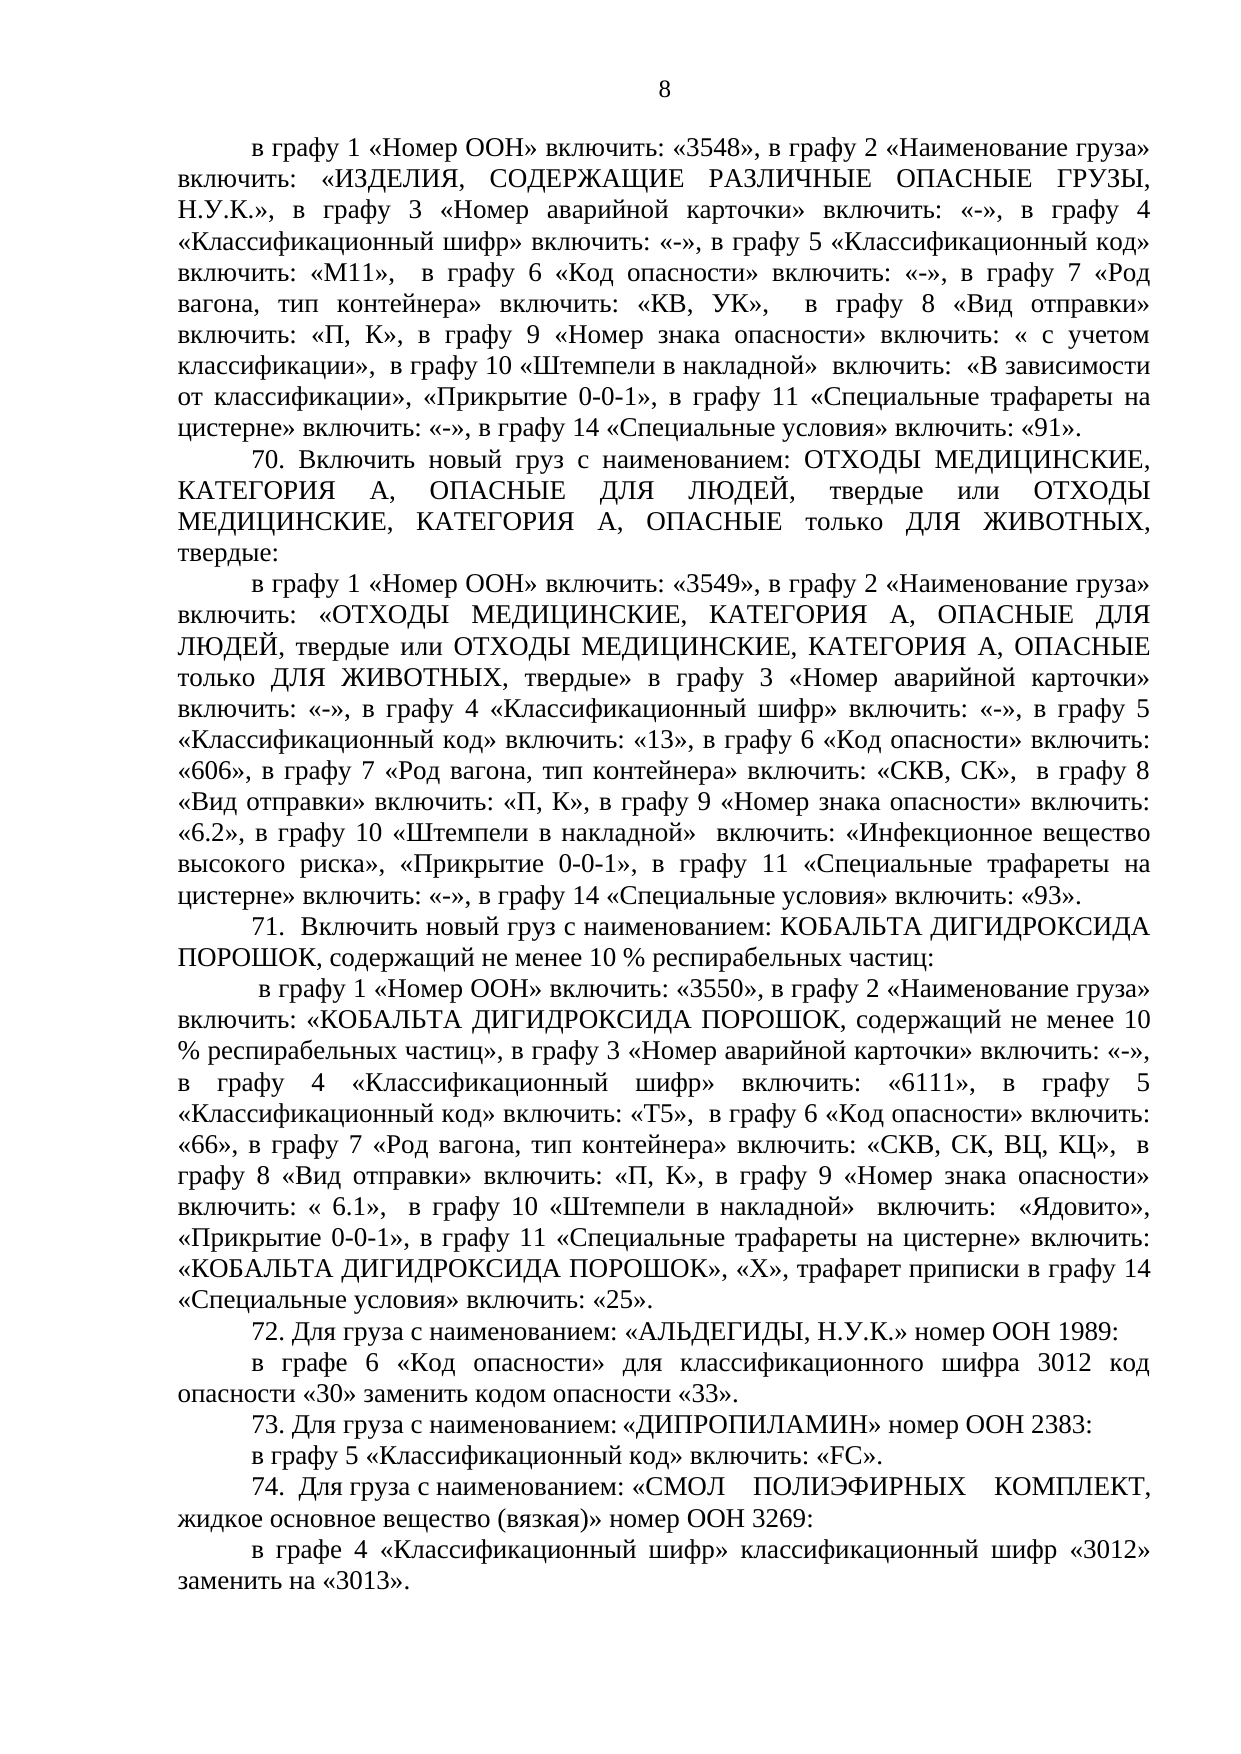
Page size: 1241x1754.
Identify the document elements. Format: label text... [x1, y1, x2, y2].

text 73. Для груза с наименованием: «ДИПРОПИЛАМИН» номер ООН 2383: [177, 1408, 1152, 1439]
text 72. Для груза с наименованием: «АЛЬДЕГИДЫ, Н.У.К.» номер ООН 1989: [177, 1315, 1152, 1346]
text в графе 4 «Классификационный шифр» классификационный шифр «3012» заменить на «3013». [177, 1533, 1152, 1595]
text 74. Для груза с наименованием: «СМОЛ ПОЛИЭФИРНЫХ КОМПЛЕКТ, жидкое основное вещество (вязкая)» номер ООН 3269: [177, 1471, 1152, 1533]
text в графу 5 «Классификационный код» включить: «FC». [177, 1439, 1152, 1471]
text 70. Включить новый груз с наименованием: ОТХОДЫ МЕДИЦИНСКИЕ, КАТЕГОРИЯ A, ОПАСНЫЕ ДЛЯ ЛЮДЕЙ, твердые или ОТХОДЫ МЕДИЦИНСКИЕ, КАТЕГОРИЯ A, ОПАСНЫЕ только ДЛЯ ЖИВОТНЫХ, твердые: [177, 443, 1152, 567]
text в графу 1 «Номер ООН» включить: «3549», в графу 2 «Наименование груза» включить: «ОТХОДЫ МЕДИЦИНСКИЕ, КАТЕГОРИЯ A, ОПАСНЫЕ ДЛЯ ЛЮДЕЙ, твердые или ОТХОДЫ МЕДИЦИНСКИЕ, КАТЕГОРИЯ A, ОПАСНЫЕ только ДЛЯ ЖИВОТНЫХ, твердые» в графу 3 «Номер аварийной карточки» включить: «-», в графу 4 «Классификационный шифр» включить: «-», в графу 5 «Классификационный код» включить: «13», в графу 6 «Код опасности» включить: «606», в графу 7 «Род вагона, тип контейнера» включить: «СКВ, СК», в графу 8 «Вид отправки» включить: «П, К», в графу 9 «Номер знака опасности» включить: «6.2», в графу 10 «Штемпели в накладной» включить: «Инфекционное вещество высокого риска», «Прикрытие 0-0-1», в графу 11 «Специальные трафареты на цистерне» включить: «-», в графу 14 «Специальные условия» включить: «93». [177, 567, 1152, 910]
text в графу 1 «Номер ООН» включить: «3548», в графу 2 «Наименование груза» включить: «ИЗДЕЛИЯ, СОДЕРЖАЩИЕ РАЗЛИЧНЫЕ ОПАСНЫЕ ГРУЗЫ, Н.У.К.», в графу 3 «Номер аварийной карточки» включить: «-», в графу 4 «Классификационный шифр» включить: «-», в графу 5 «Классификационный код» включить: «М11», в графу 6 «Код опасности» включить: «-», в графу 7 «Род вагона, тип контейнера» включить: «КВ, УК», в графу 8 «Вид отправки» включить: «П, К», в графу 9 «Номер знака опасности» включить: « с учетом классификации», в графу 10 «Штемпели в накладной» включить: «В зависимости от классификации», «Прикрытие 0-0-1», в графу 11 «Специальные трафареты на цистерне» включить: «-», в графу 14 «Специальные условия» включить: «91». [177, 131, 1152, 443]
text в графе 6 «Код опасности» для классификационного шифра 3012 код опасности «30» заменить кодом опасности «33». [177, 1346, 1152, 1408]
text в графу 1 «Номер ООН» включить: «3550», в графу 2 «Наименование груза» включить: «КОБАЛЬТА ДИГИДРОКСИДА ПОРОШОК, содержащий не менее 10 % респирабельных частиц», в графу 3 «Номер аварийной карточки» включить: «-», в графу 4 «Классификационный шифр» включить: «6111», в графу 5 «Классификационный код» включить: «Т5», в графу 6 «Код опасности» включить: «66», в графу 7 «Род вагона, тип контейнера» включить: «СКВ, СК, ВЦ, КЦ», в графу 8 «Вид отправки» включить: «П, К», в графу 9 «Номер знака опасности» включить: « 6.1», в графу 10 «Штемпели в накладной» включить: «Ядовито», «Прикрытие 0-0-1», в графу 11 «Специальные трафареты на цистерне» включить: «КОБАЛЬТА ДИГИДРОКСИДА ПОРОШОК», «Х», трафарет приписки в графу 14 «Специальные условия» включить: «25». [177, 972, 1152, 1315]
text 71. Включить новый груз с наименованием: КОБАЛЬТА ДИГИДРОКСИДА ПОРОШОК, содержащий не менее 10 % респирабельных частиц: [177, 910, 1152, 972]
